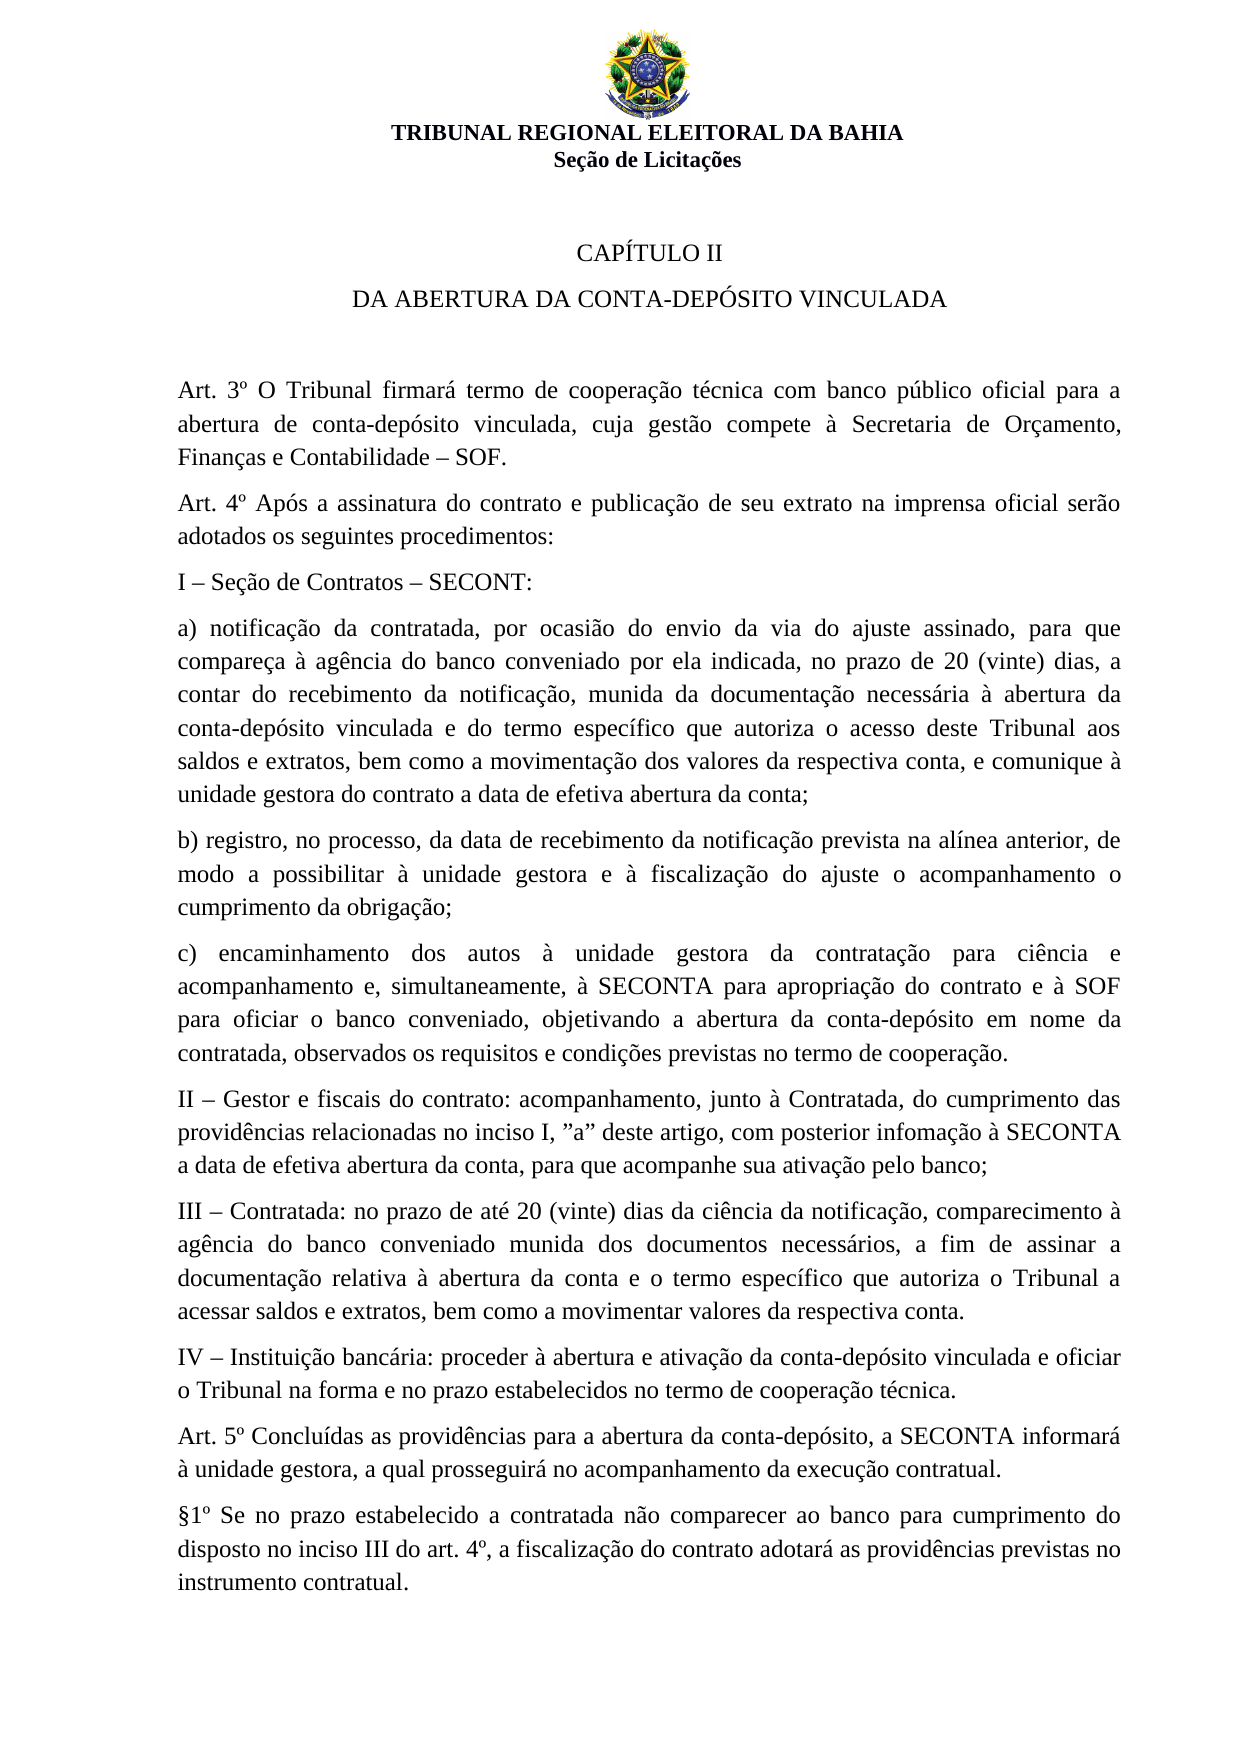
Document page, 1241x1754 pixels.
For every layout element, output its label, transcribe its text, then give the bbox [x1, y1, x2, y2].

text c) encaminhamento dos autos à unidade gestora da contratação para ciência e acompanhamento e, simultaneamente, à SECONTA para apropriação do contrato e à SOF para oficiar o banco conveniado, objetivando a abertura da conta-depósito em nome da contratada, observados os requisitos e condições previstas no termo de cooperação. [177, 934, 1122, 1068]
text IV – Instituição bancária: proceder à abertura e ativação da conta-depósito vinculada e oficiar o Tribunal na forma e no prazo estabelecidos no termo de cooperação técnica. [177, 1339, 1122, 1405]
text a) notificação da contratada, por ocasião do envio da via do ajuste assinado, para que compareça à agência do banco conveniado por ela indicada, no prazo de 20 (vinte) dias, a contar do recebimento da notificação, munida da documentação necessária à abertura da conta-depósito vinculada e do termo específico que autoriza o acesso deste Tribunal aos saldos e extratos, bem como a movimentação dos valores da respectiva conta, e comunique à unidade gestora do contrato a data de efetiva abertura da conta; [177, 609, 1122, 809]
text Art. 5º Concluídas as providências para a abertura da conta-depósito, a SECONTA informará à unidade gestora, a qual prosseguirá no acompanhamento da execução contratual. [177, 1418, 1122, 1484]
text DA ABERTURA DA CONTA-DEPÓSITO VINCULADA [177, 280, 1122, 314]
text II – Gestor e fiscais do contrato: acompanhamento, junto à Contratada, do cumprimento das providências relacionadas no inciso I, ”a” deste artigo, com posterior infomação à SECONTA a data de efetiva abertura da conta, para que acompanhe sua ativação pelo banco; [177, 1080, 1122, 1180]
text b) registro, no processo, da data de recebimento da notificação prevista na alínea anterior, de modo a possibilitar à unidade gestora e à fiscalização do ajuste o acompanhamento o cumprimento da obrigação; [177, 822, 1122, 922]
text Art. 3º O Tribunal firmará termo de cooperação técnica com banco público oficial para a abertura de conta-depósito vinculada, cuja gestão compete à Secretaria de Orçamento, Finanças e Contabilidade – SOF. [177, 372, 1122, 472]
text CAPÍTULO II [177, 234, 1122, 268]
text Art. 4º Após a assinatura do contrato e publicação de seu extrato na imprensa oficial serão adotados os seguintes procedimentos: [177, 484, 1122, 551]
text III – Contratada: no prazo de até 20 (vinte) dias da ciência da notificação, comparecimento à agência do banco conveniado munida dos documentos necessários, a fim de assinar a documentação relativa à abertura da conta e o termo específico que autoriza o Tribunal a acessar saldos e extratos, bem como a movimentar valores da respectiva conta. [177, 1193, 1122, 1326]
text I – Seção de Contratos – SECONT: [177, 564, 1122, 597]
text §1º Se no prazo estabelecido a contratada não comparecer ao banco para cumprimento do disposto no inciso III do art. 4º, a fiscalização do contrato adotará as providências previstas no instrumento contratual. [177, 1497, 1122, 1597]
